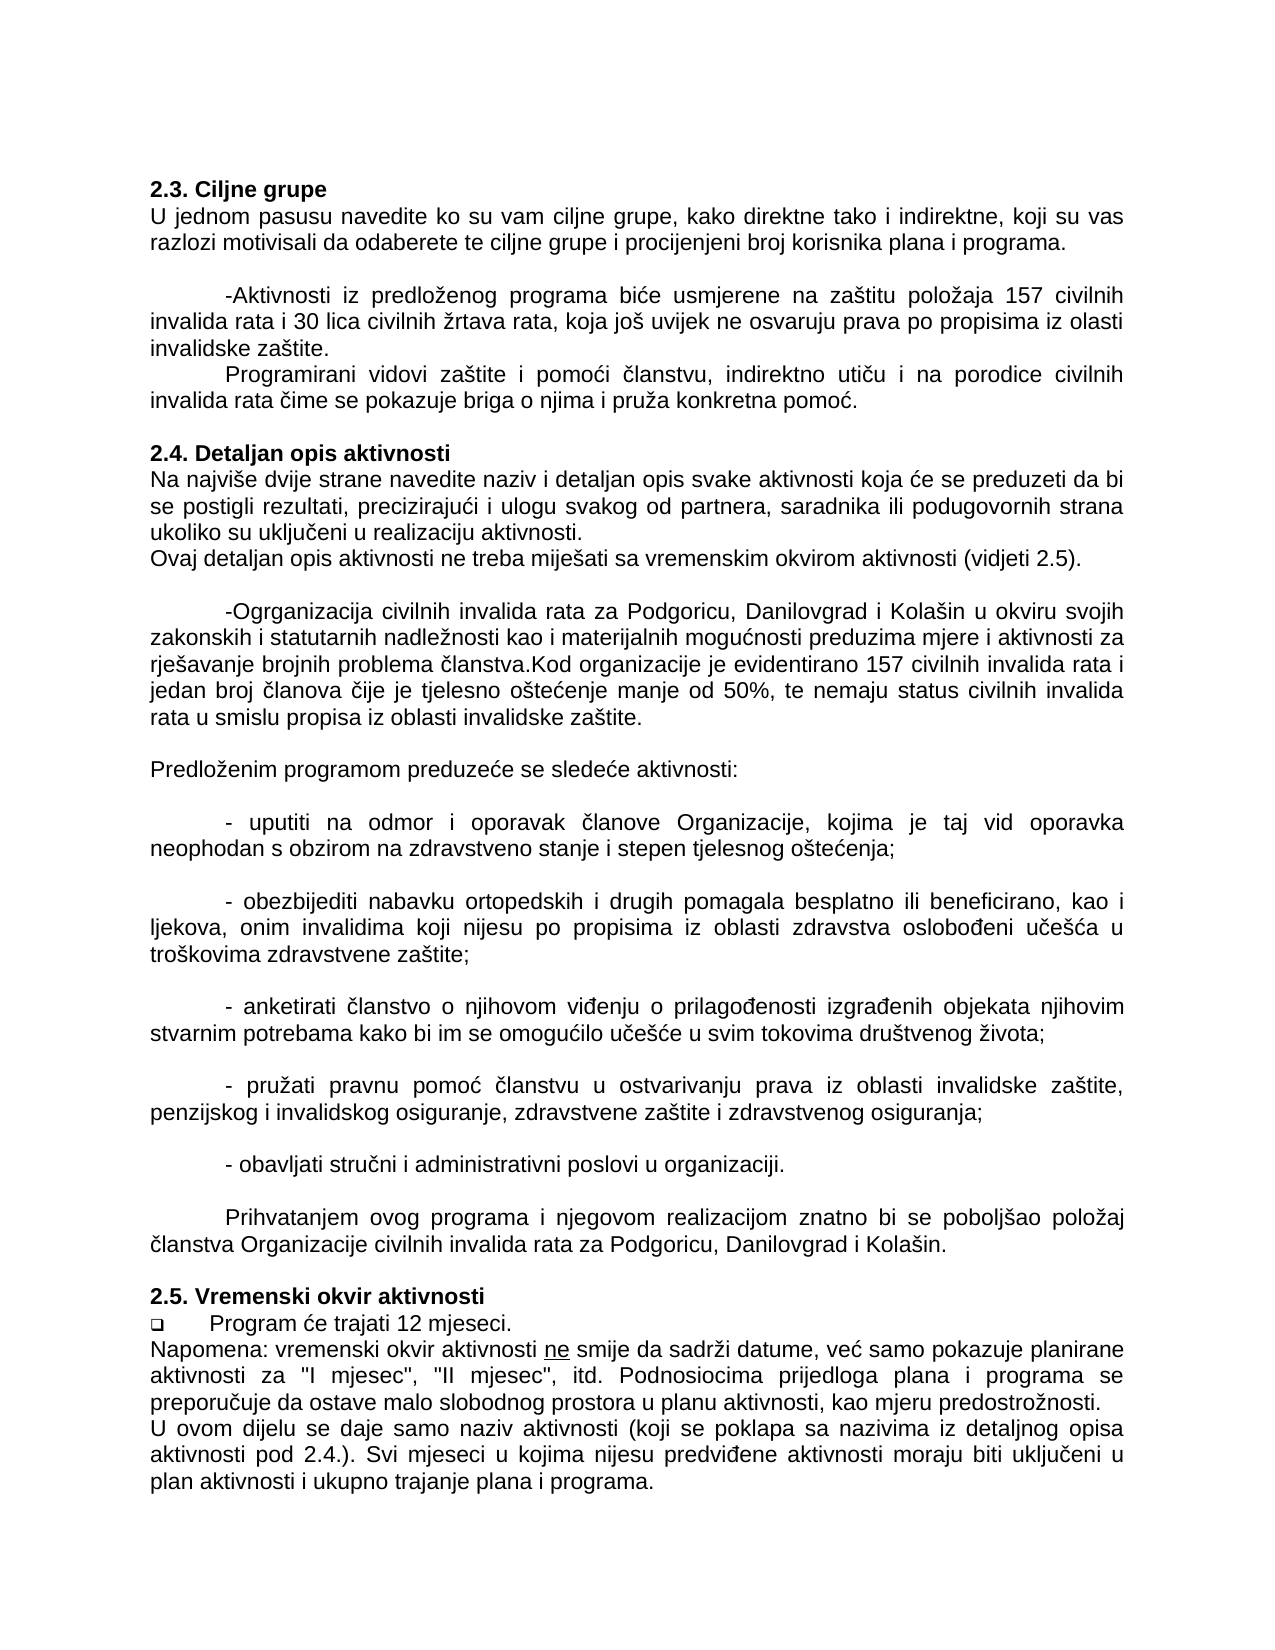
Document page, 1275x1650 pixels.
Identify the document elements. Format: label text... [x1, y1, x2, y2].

text - obezbijediti nabavku ortopedskih i drugih pomagala besplatno ili beneficirano, kao i ljekova, onim invalidima koji nijesu po propisima iz oblasti zdravstva oslobođeni učešća u troškovima zdravstvene zaštite; [150, 888, 1125, 967]
text - pružati pravnu pomoć članstvu u ostvarivanju prava iz oblasti invalidske zaštite, penzijskog i invalidskog osiguranje, zdravstvene zaštite i zdravstvenog osiguranja; [150, 1072, 1125, 1125]
text - anketirati članstvo o njihovom viđenju o prilagođenosti izgrađenih objekata njihovim stvarnim potrebama kako bi im se omogućilo učešće u svim tokovima društvenog života; [150, 993, 1125, 1046]
text Napomena: vremenski okvir aktivnosti ne smije da sadrži datume, već samo pokazuje planirane aktivnosti za "I mjesec", "II mjesec", itd. Podnosiocima prijedloga plana i programa se preporučuje da ostave malo slobodnog prostora u planu aktivnosti, kao mjeru predostrožnosti. [150, 1336, 1125, 1415]
text 2.3. Ciljne grupe [150, 176, 1125, 203]
text Predloženim programom preduzeće se sledeće aktivnosti: [150, 756, 1125, 782]
text 2.5. Vremenski okvir aktivnosti [150, 1283, 1125, 1309]
text Na najviše dvije strane navedite naziv i detaljan opis svake aktivnosti koja će se preduzeti da bi se postigli rezultati, precizirajući i ulogu svakog od partnera, saradnika ili podugovornih strana ukoliko su uključeni u realizaciju aktivnosti. [150, 466, 1125, 545]
text U ovom dijelu se daje samo naziv aktivnosti (koji se poklapa sa nazivima iz detaljnog opisa aktivnosti pod 2.4.). Svi mjeseci u kojima nijesu predviđene aktivnosti moraju biti uključeni u plan aktivnosti i ukupno trajanje plana i programa. [150, 1415, 1125, 1494]
text -Ogrganizacija civilnih invalida rata za Podgoricu, Danilovgrad i Kolašin u okviru svojih zakonskih i statutarnih nadležnosti kao i materijalnih mogućnosti preduzima mjere i aktivnosti za rješavanje brojnih problema članstva.Kod organizacije je evidentirano 157 civilnih invalida rata i jedan broj članova čije je tjelesno oštećenje manje od 50%, te nemaju status civilnih invalida rata u smislu propisa iz oblasti invalidske zaštite. [150, 598, 1125, 730]
text Ovaj detaljan opis aktivnosti ne treba miješati sa vremenskim okvirom aktivnosti (vidjeti 2.5). [150, 545, 1125, 572]
text -Aktivnosti iz predloženog programa biće usmjerene na zaštitu položaja 157 civilnih invalida rata i 30 lica civilnih žrtava rata, koja još uvijek ne osvaruju prava po propisima iz olasti invalidske zaštite. [150, 282, 1125, 361]
text 2.4. Detaljan opis aktivnosti [150, 440, 1125, 466]
text Prihvatanjem ovog programa i njegovom realizacijom znatno bi se poboljšao položaj članstva Organizacije civilnih invalida rata za Podgoricu, Danilovgrad i Kolašin. [150, 1204, 1125, 1257]
text U jednom pasusu navedite ko su vam ciljne grupe, kako direktne tako i indirektne, koji su vas razlozi motivisali da odaberete te ciljne grupe i procijenjeni broj korisnika plana i programa. [150, 203, 1125, 255]
text Programirani vidovi zaštite i pomoći članstvu, indirektno utiču i na porodice civilnih invalida rata čime se pokazuje briga o njima i pruža konkretna pomoć. [150, 361, 1125, 413]
text - obavljati stručni i administrativni poslovi u organizaciji. [150, 1151, 1125, 1178]
text - uputiti na odmor i oporavak članove Organizacije, kojima je taj vid oporavka neophodan s obzirom na zdravstveno stanje i stepen tjelesnog oštećenja; [150, 809, 1125, 862]
list Program će trajati 12 mjeseci. [150, 1309, 1125, 1336]
